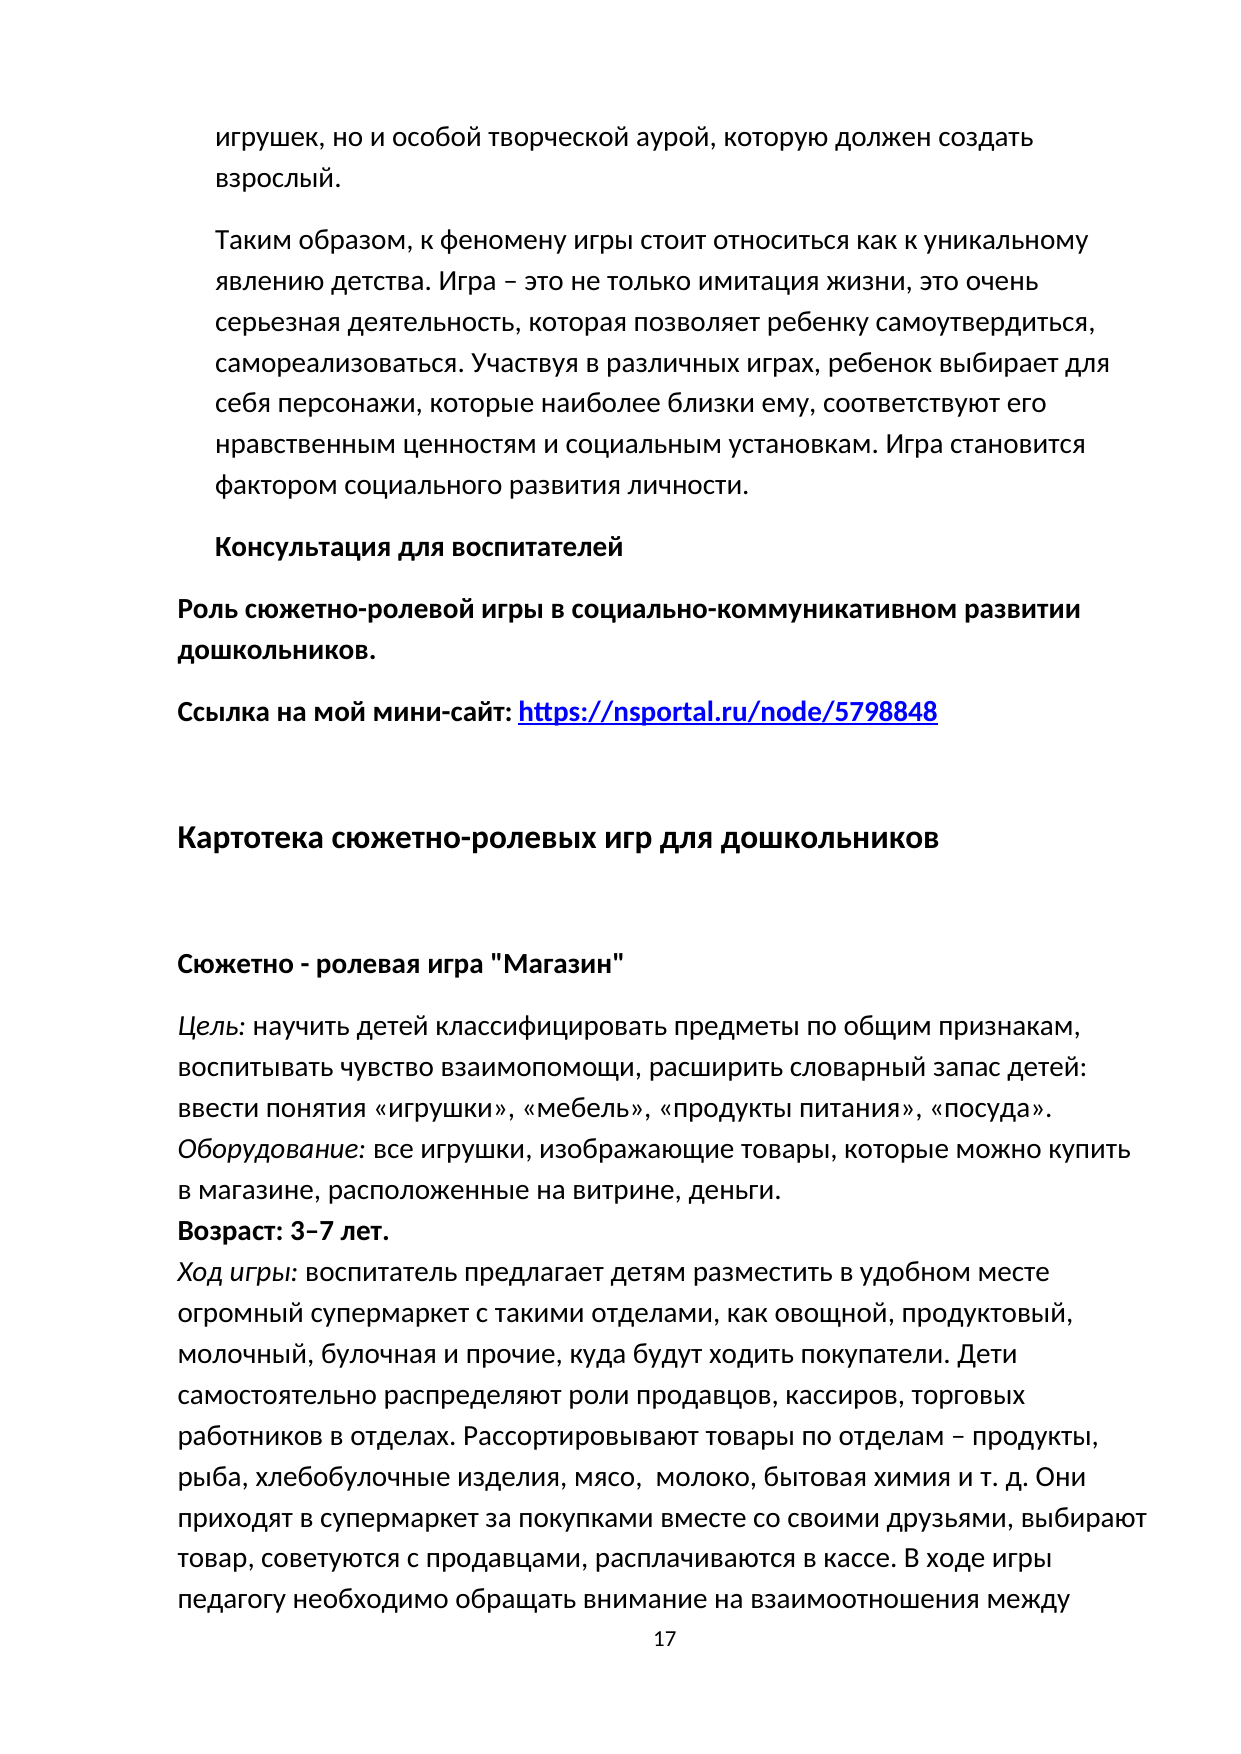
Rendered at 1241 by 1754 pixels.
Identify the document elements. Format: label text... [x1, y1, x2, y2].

text Таким образом, к феномену игры стоит относиться как к уникальному явлению детства. Игра – это не только имитация жизни, это очень серьезная деятельность, которая позволяет ребенку самоутвердиться, самореализоваться. Участвуя в различных играх, ребенок выбирает для себя персонажи, которые наиболее близки ему, соответствуют его нравственным ценностям и социальным установкам. Игра становится фактором социального развития личности. [215, 221, 1152, 502]
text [177, 1007, 1152, 1616]
text Консультация для воспитателей [215, 528, 1152, 564]
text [215, 118, 1152, 195]
text Сюжетно - ролевая игра "Магазин" [177, 946, 1152, 981]
text Роль сюжетно-ролевой игры в социально-коммуникативном развитии дошкольников. [177, 590, 1152, 667]
text Ссылка на мой мини-сайт: https://nsportal.ru/node/5798848 [177, 693, 1152, 728]
text Картотека сюжетно-ролевых игр для дошкольников [177, 816, 1152, 857]
